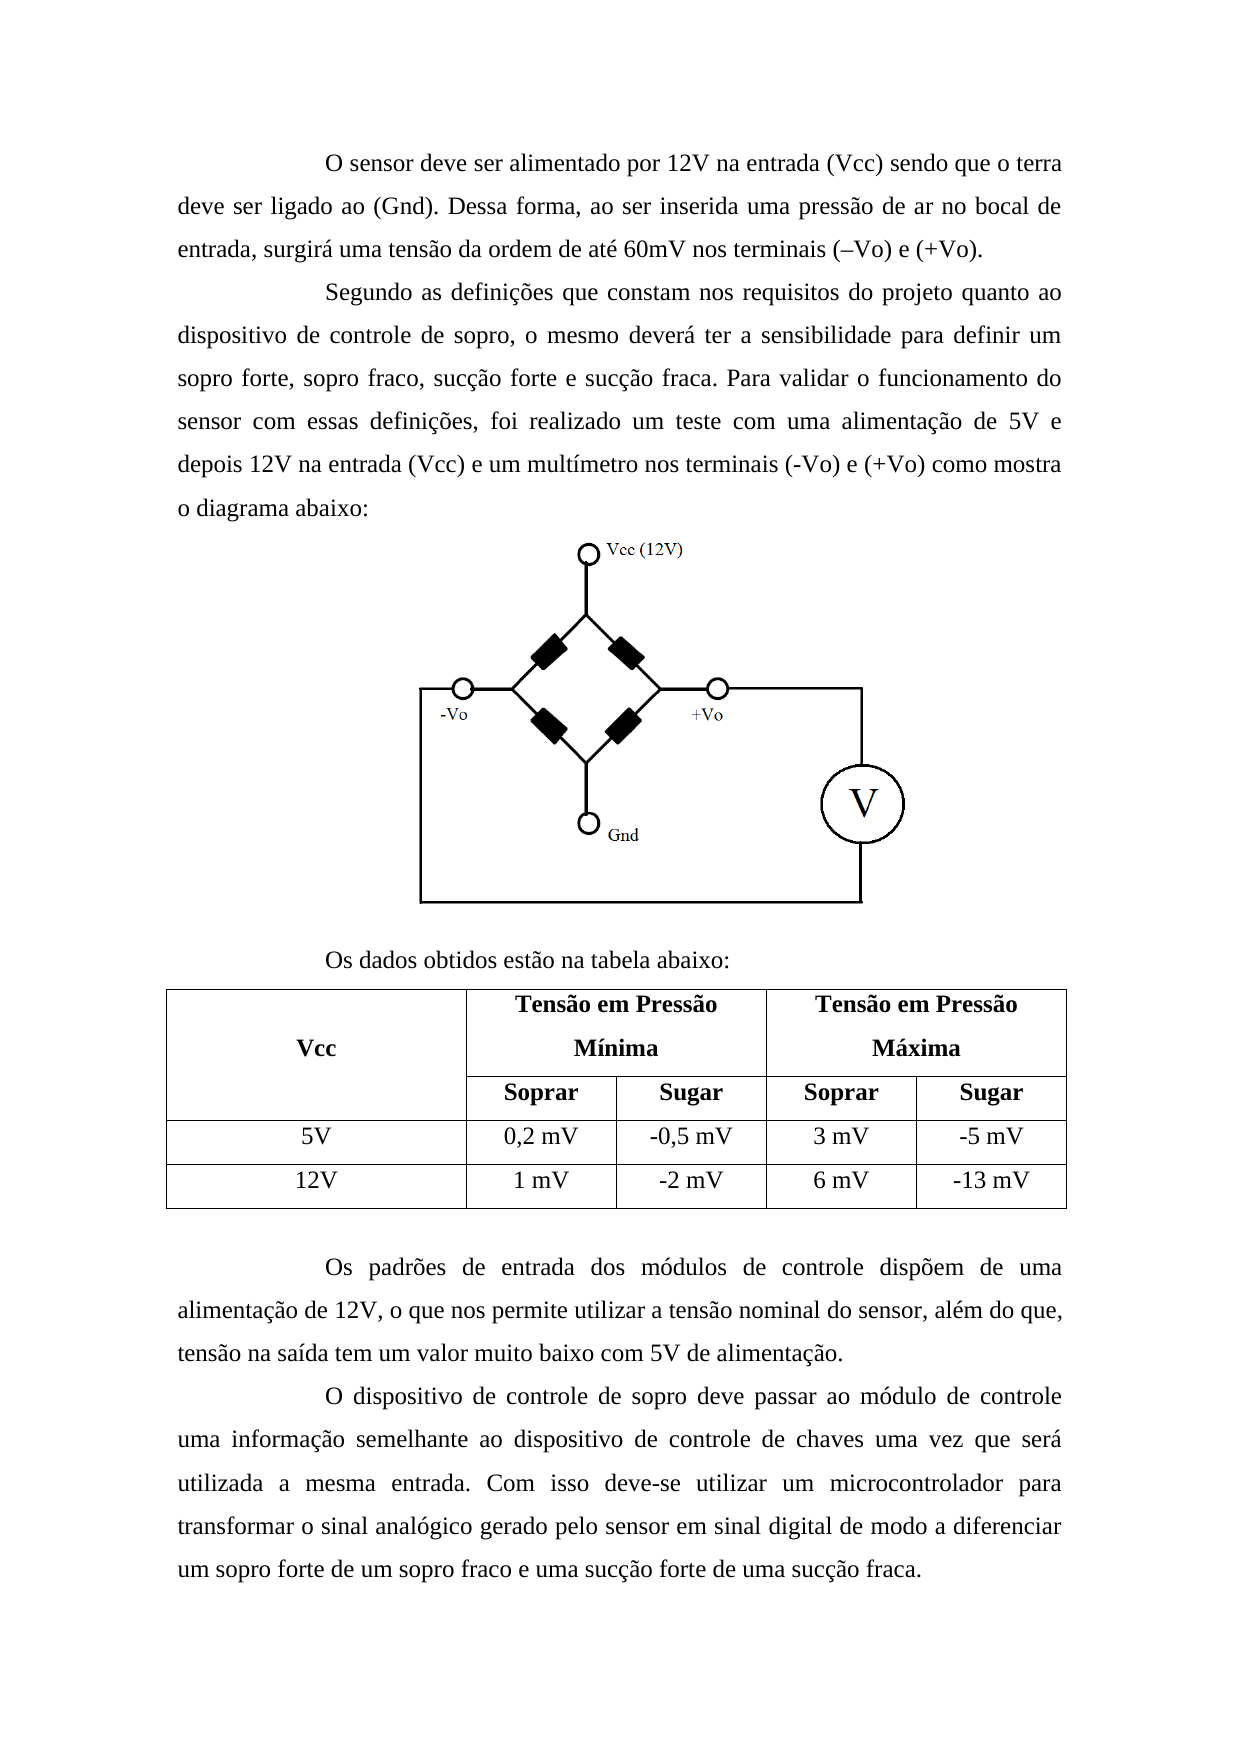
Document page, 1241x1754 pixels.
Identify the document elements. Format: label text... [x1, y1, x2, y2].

table_cell Soprar [767, 1077, 916, 1120]
table_cell 3 mV [767, 1121, 916, 1164]
table_cell -13 mV [917, 1165, 1066, 1208]
text Os dados obtidos estão na tabela abaixo: [177, 945, 1063, 974]
table_cell 5V [167, 1121, 466, 1164]
text O dispositivo de controle de sopro deve passar ao módulo de controle uma informação semelhante ao dispositivo de controle de chaves uma vez que será utilizada a mesma entrada. Com isso deve-se utilizar um microcontrolador para transformar o sinal analógico gerado pelo sensor em sinal digital de modo a diferenciar um sopro forte de um sopro fraco e uma sucção forte de uma sucção fraca. [177, 1381, 1063, 1583]
table_cell -2 mV [617, 1165, 766, 1208]
table_header Tensão em Pressão Mínima [467, 990, 766, 1076]
picture [402, 535, 986, 931]
table_cell 0,2 mV [467, 1121, 616, 1164]
table_header Tensão em Pressão Máxima [767, 990, 1066, 1076]
table_cell 1 mV [467, 1165, 616, 1208]
text O sensor deve ser alimentado por 12V na entrada (Vcc) sendo que o terra deve ser ligado ao (Gnd). Dessa forma, ao ser inserida uma pressão de ar no bocal de entrada, surgirá uma tensão da ordem de até 60mV nos terminais (–Vo) e (+Vo). [177, 148, 1063, 263]
text Segundo as definições que constam nos requisitos do projeto quanto ao dispositivo de controle de sopro, o mesmo deverá ter a sensibilidade para definir um sopro forte, sopro fraco, sucção forte e sucção fraca. Para validar o funcionamento do sensor com essas definições, foi realizado um teste com uma alimentação de 5V e depois 12V na entrada (Vcc) e um multímetro nos terminais (-Vo) e (+Vo) como mostra o diagrama abaixo: [177, 277, 1063, 521]
text Os padrões de entrada dos módulos de controle dispõem de uma alimentação de 12V, o que nos permite utilizar a tensão nominal do sensor, além do que, tensão na saída tem um valor muito baixo com 5V de alimentação. [177, 1252, 1063, 1367]
table_cell Sugar [917, 1077, 1066, 1120]
table_cell 12V [167, 1165, 466, 1208]
table_cell -0,5 mV [617, 1121, 766, 1164]
table_cell -5 mV [917, 1121, 1066, 1164]
table_cell Sugar [617, 1077, 766, 1120]
table_cell Soprar [467, 1077, 616, 1120]
table_cell 6 mV [767, 1165, 916, 1208]
table_header Vcc [167, 990, 466, 1120]
